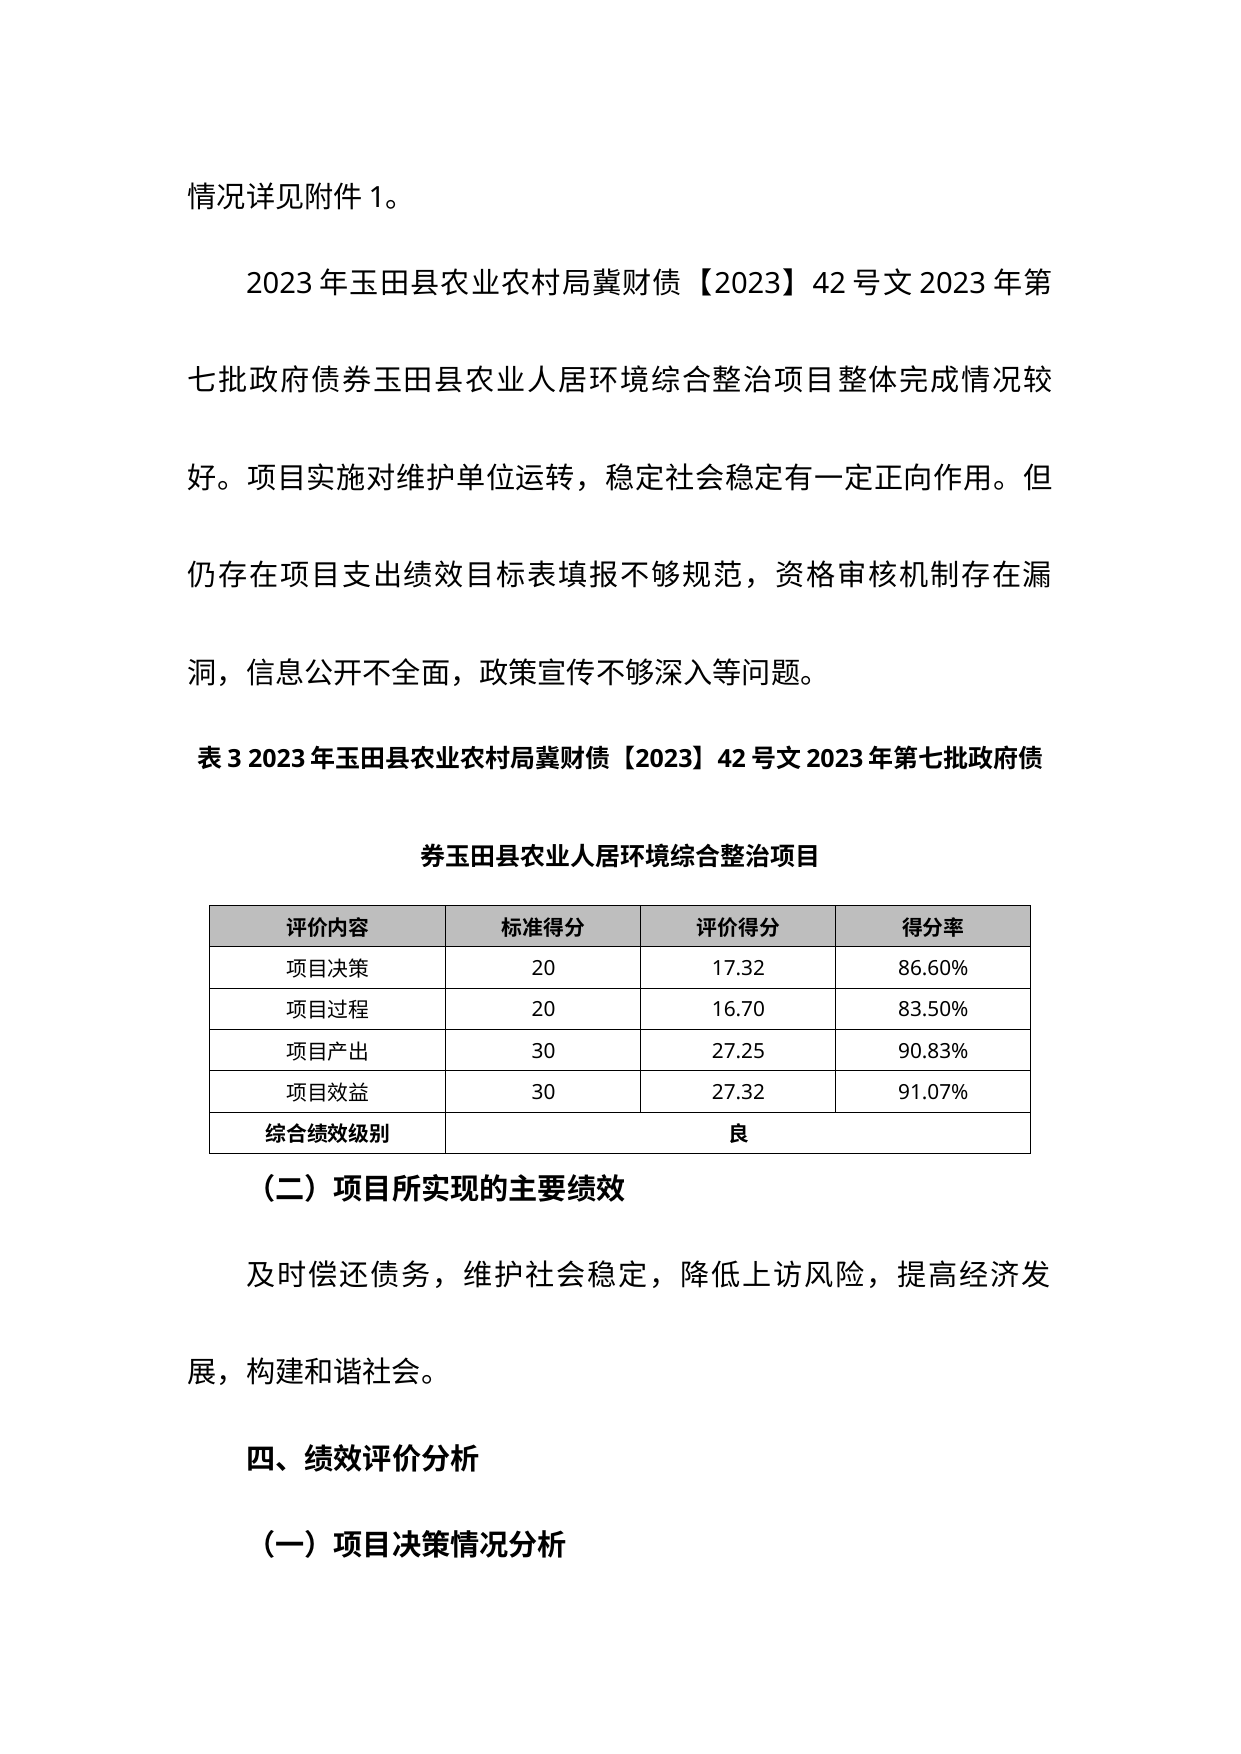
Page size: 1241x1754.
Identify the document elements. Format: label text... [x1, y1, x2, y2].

table_cell 20 [446, 947, 640, 988]
text 四、绩效评价分析 [187, 1424, 1053, 1489]
table_cell 综合绩效级别 [210, 1113, 445, 1153]
text 表3 2023年玉田县农业农村局冀财债【2023】42号文2023年第七批政府债券玉田县农业人居环境综合整治项目 [187, 724, 1053, 887]
table_cell 30 [446, 1030, 640, 1070]
text 及时偿还债务，维护社会稳定，降低上访风险，提高经济发展，构建和谐社会。 [187, 1240, 1053, 1403]
table_header 标准得分 [446, 906, 640, 946]
table_cell 27.25 [641, 1030, 835, 1070]
table_cell 90.83% [836, 1030, 1030, 1070]
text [187, 162, 1053, 227]
table_cell 良 [446, 1113, 1030, 1153]
table_cell 20 [446, 989, 640, 1029]
text 2023年玉田县农业农村局冀财债【2023】42号文2023年第七批政府债券玉田县农业人居环境综合整治项目整体完成情况较好。项目实施对维护单位运转，稳定社会稳定有一定正向作用。但仍存在项目支出绩效目标表填报不够规范，资格审核机制存在漏洞，信息公开不全面，政策宣传不够深入等问题。 [187, 248, 1053, 703]
text （二）项目所实现的主要绩效 [187, 1154, 1053, 1219]
table_cell 项目效益 [210, 1071, 445, 1112]
table_cell 91.07% [836, 1071, 1030, 1112]
table_cell 项目产出 [210, 1030, 445, 1070]
table_cell 项目过程 [210, 989, 445, 1029]
table_cell 27.32 [641, 1071, 835, 1112]
table_cell 16.70 [641, 989, 835, 1029]
table_header 得分率 [836, 906, 1030, 946]
table_cell 83.50% [836, 989, 1030, 1029]
table_cell 17.32 [641, 947, 835, 988]
table_cell 项目决策 [210, 947, 445, 988]
text （一）项目决策情况分析 [187, 1510, 1053, 1575]
table_cell 86.60% [836, 947, 1030, 988]
table_header 评价得分 [641, 906, 835, 946]
table_cell 30 [446, 1071, 640, 1112]
table_header 评价内容 [210, 906, 445, 946]
